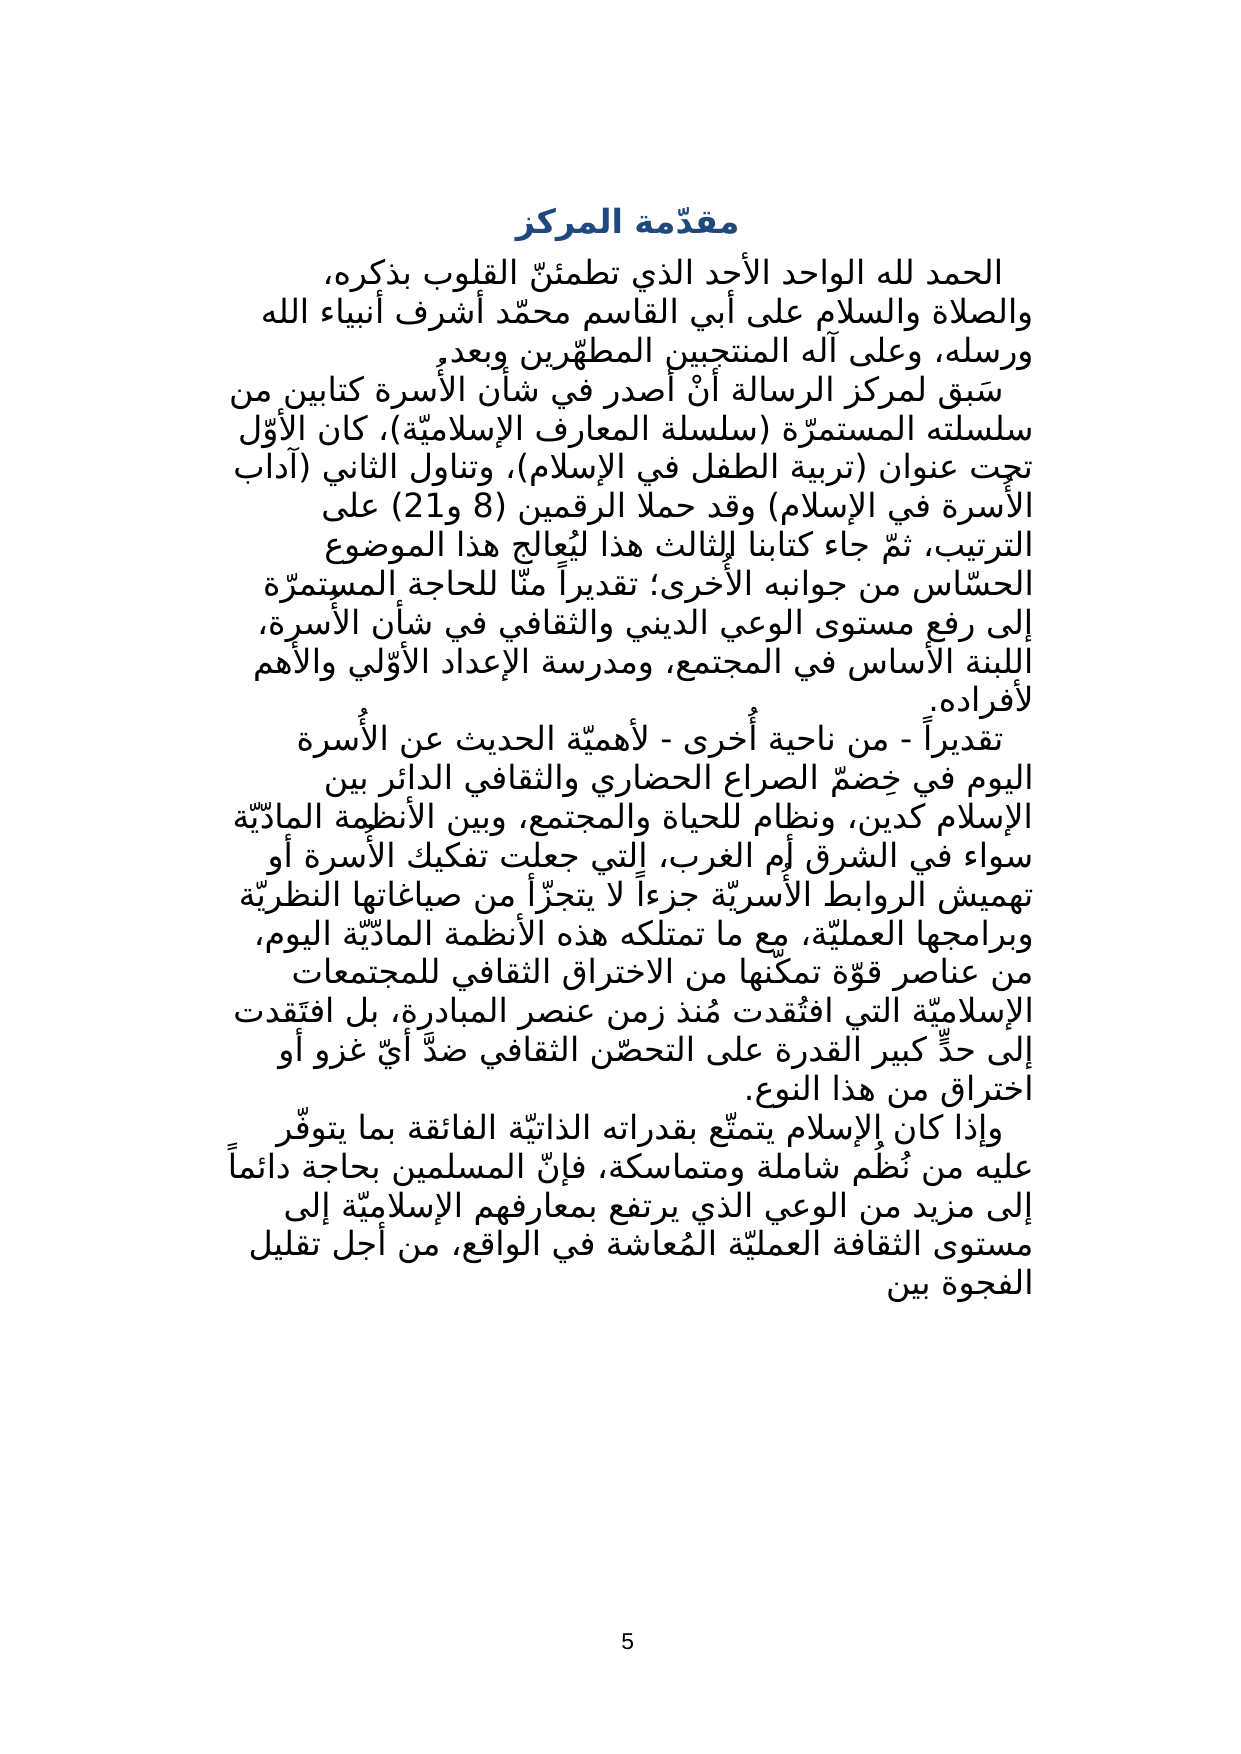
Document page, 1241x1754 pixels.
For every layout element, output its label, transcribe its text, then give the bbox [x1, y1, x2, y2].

text تقديراً - من ناحية أُخرى - لأهميّة الحديث عن الأُسرة اليوم في خِضمّ الصراع الحضاري والثقافي الدائر بين الإسلام كدين، ونظام للحياة والمجتمع، وبين الأنظمة المادّيّة سواء في الشرق أم الغرب، التي جعلت تفكيك الأُسرة أو تهميش الروابط الأُسريّة جزءاً لا يتجزّأ من صياغاتها النظريّة وبرامجها العمليّة، مع ما تمتلكه هذه الأنظمة المادّيّة اليوم، من عناصر قوّة تمكّنها من الاختراق الثقافي للمجتمعات الإسلاميّة التي افتُقدت مُنذ زمن عنصر المبادرة، بل افتَقدت إلى حدٍّ كبير القدرة على التحصّن الثقافي ضدَّ أيّ غزو أو اختراق من هذا النوع. [222, 720, 1033, 1108]
text وإذا كان الإسلام يتمتّع بقدراته الذاتيّة الفائقة بما يتوفّر عليه من نُظُم شاملة ومتماسكة، فإنّ المسلمين بحاجة دائماً إلى مزيد من الوعي الذي يرتفع بمعارفهم الإسلاميّة إلى مستوى الثقافة العمليّة المُعاشة في الواقع، من أجل تقليل الفجوة بين [222, 1108, 1033, 1303]
text سَبق لمركز الرسالة أنْ أصدر في شأن الأُسرة كتابين من سلسلته المستمرّة (سلسلة المعارف الإسلاميّة)، كان الأوّل تحت عنوان (تربية الطفل في الإسلام)، وتناول الثاني (آداب الأُسرة في الإسلام) وقد حملا الرقمين (8 و21) على الترتيب، ثمّ جاء كتابنا الثالث هذا ليُعالج هذا الموضوع الحسّاس من جوانبه الأُخرى؛ تقديراً منّا للحاجة المستمرّة إلى رفع مستوى الوعي الديني والثقافي في شأن الأُسرة، اللبنة الأساس في المجتمع، ومدرسة الإعداد الأوّلي والأهم لأفراده. [222, 370, 1033, 720]
text الحمد لله الواحد الأحد الذي تطمئنّ القلوب بذكره، والصلاة والسلام على أبي القاسم محمّد أشرف أنبياء الله ورسله، وعلى آله المنتجبين المطهّرين وبعد. [222, 253, 1033, 370]
subtitle مقدّمة المركز [222, 202, 1033, 241]
